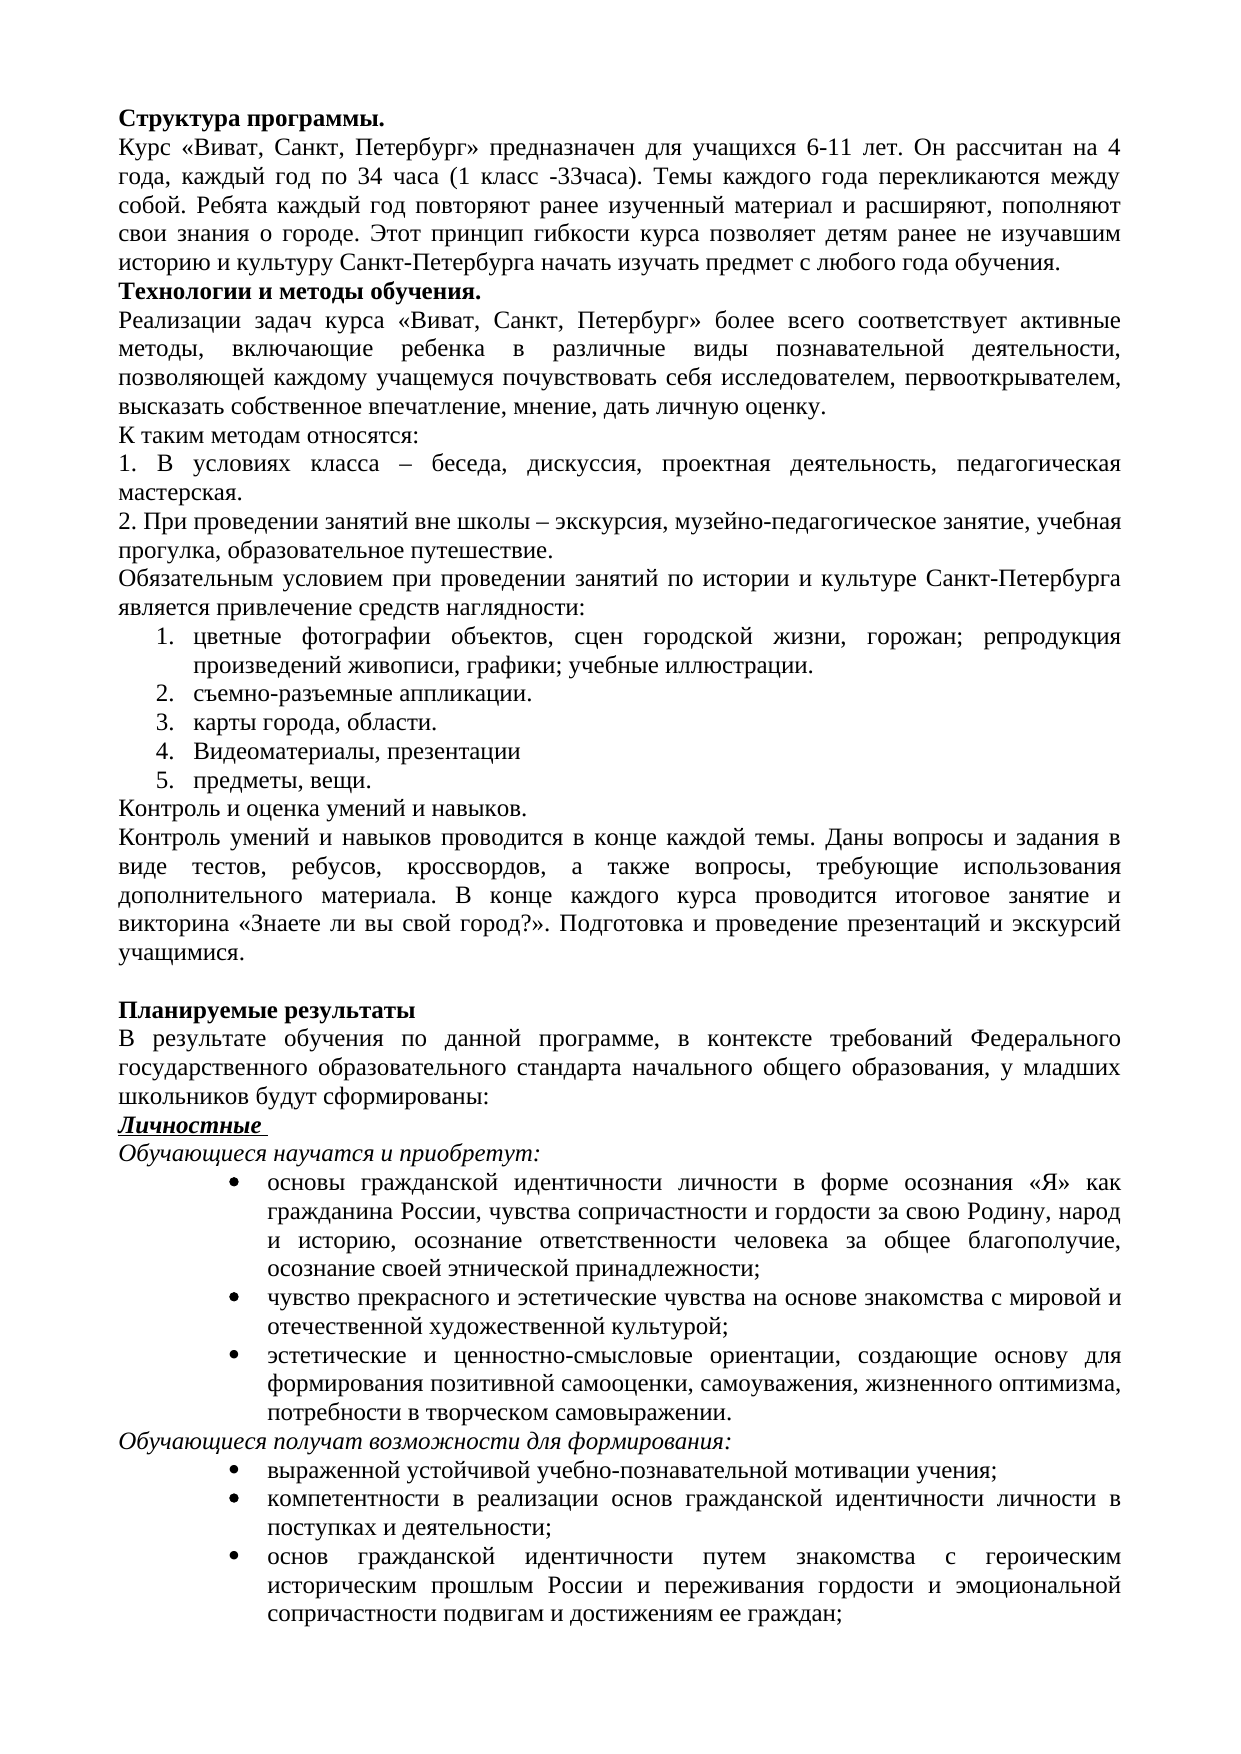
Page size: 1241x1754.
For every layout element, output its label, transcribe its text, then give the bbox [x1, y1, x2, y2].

text Контроль умений и навыков проводится в конце каждой темы. Даны вопросы и задания в виде тестов, ребусов, кроссвордов, а также вопросы, требующие использования дополнительного материала. В конце каждого курса проводится итоговое занятие и викторина «Знаете ли вы свой город?». Подготовка и проведение презентаций и экскурсий учащимися. [118, 822, 1122, 966]
text В результате обучения по данной программе, в контексте требований Федерального государственного образовательного стандарта начального общего образования, у младших школьников будут сформированы: [118, 1023, 1122, 1110]
list чувство прекрасного и эстетические чувства на основе знакомства с мировой и отечественной художественной культурой; [229, 1282, 1122, 1340]
list съемно-разъемные аппликации. [156, 678, 1122, 707]
list карты города, области. [156, 707, 1122, 736]
list Видеоматериалы, презентации [156, 736, 1122, 765]
text Обязательным условием при проведении занятий по истории и культуре Санкт-Петербурга является привлечение средств наглядности: [118, 563, 1122, 621]
list эстетические и ценностно-смысловые ориентации, создающие основу для формирования позитивной самооценки, самоуважения, жизненного оптимизма, потребности в творческом самовыражении. [229, 1340, 1122, 1426]
text Структура программы. [118, 103, 1122, 132]
list цветные фотографии объектов, сцен городской жизни, горожан; репродукция произведений живописи, графики; учебные иллюстрации. [156, 621, 1122, 678]
text Обучающиеся получат возможности для формирования: [118, 1426, 1122, 1455]
text Планируемые результаты [118, 995, 1122, 1023]
list компетентности в реализации основ гражданской идентичности личности в поступках и деятельности; [229, 1483, 1122, 1541]
list основ гражданской идентичности путем знакомства с героическим историческим прошлым России и переживания гордости и эмоциональной сопричастности подвигам и достижениям ее граждан; [229, 1541, 1122, 1627]
text К таким методам относятся: [118, 420, 1122, 448]
list выраженной устойчивой учебно-познавательной мотивации учения; [229, 1455, 1122, 1483]
text Реализации задач курса «Виват, Санкт, Петербург» более всего соответствует активные методы, включающие ребенка в различные виды познавательной деятельности, позволяющей каждому учащемуся почувствовать себя исследователем, первооткрывателем, высказать собственное впечатление, мнение, дать личную оценку. [118, 305, 1122, 420]
text 1. В условиях класса – беседа, дискуссия, проектная деятельность, педагогическая мастерская. [118, 448, 1122, 506]
list предметы, вещи. [156, 765, 1122, 793]
text Курс «Виват, Санкт, Петербург» предназначен для учащихся 6-11 лет. Он рассчитан на 4 года, каждый год по 34 часа (1 класс -33часа). Темы каждого года перекликаются между собой. Ребята каждый год повторяют ранее изученный материал и расширяют, пополняют свои знания о городе. Этот принцип гибкости курса позволяет детям ранее не изучавшим историю и культуру Санкт-Петербурга начать изучать предмет с любого года обучения. [118, 132, 1122, 276]
text Технологии и методы обучения. [118, 276, 1122, 305]
list основы гражданской идентичности личности в форме осознания «Я» как гражданина России, чувства сопричастности и гордости за свою Родину, народ и историю, осознание ответственности человека за общее благополучие, осознание своей этнической принадлежности; [229, 1167, 1122, 1282]
text 2. При проведении занятий вне школы – экскурсия, музейно-педагогическое занятие, учебная прогулка, образовательное путешествие. [118, 506, 1122, 563]
text Личностные [118, 1110, 1122, 1138]
text Обучающиеся научатся и приобретут: [118, 1138, 1122, 1167]
text Контроль и оценка умений и навыков. [118, 793, 1122, 822]
